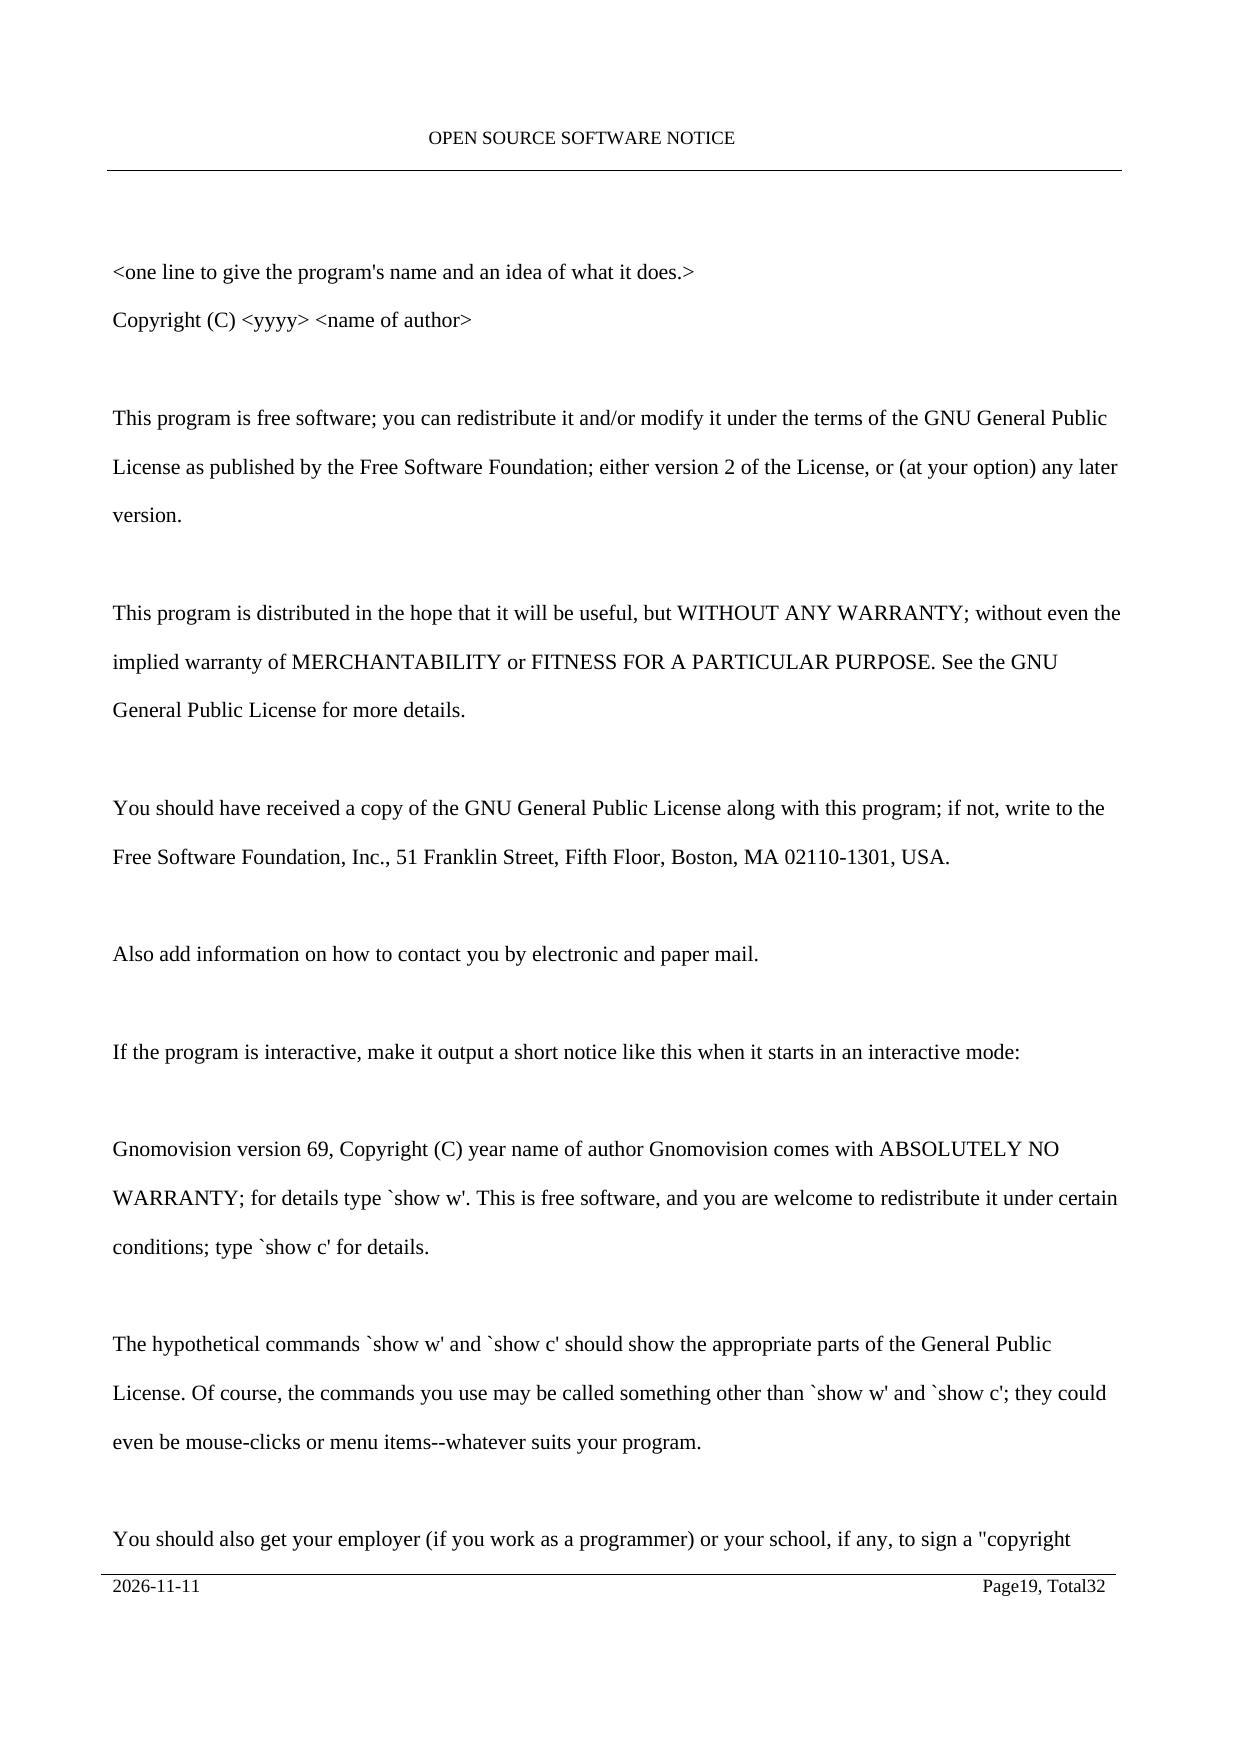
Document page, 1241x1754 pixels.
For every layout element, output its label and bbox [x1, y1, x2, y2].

text [112, 206, 1128, 1555]
